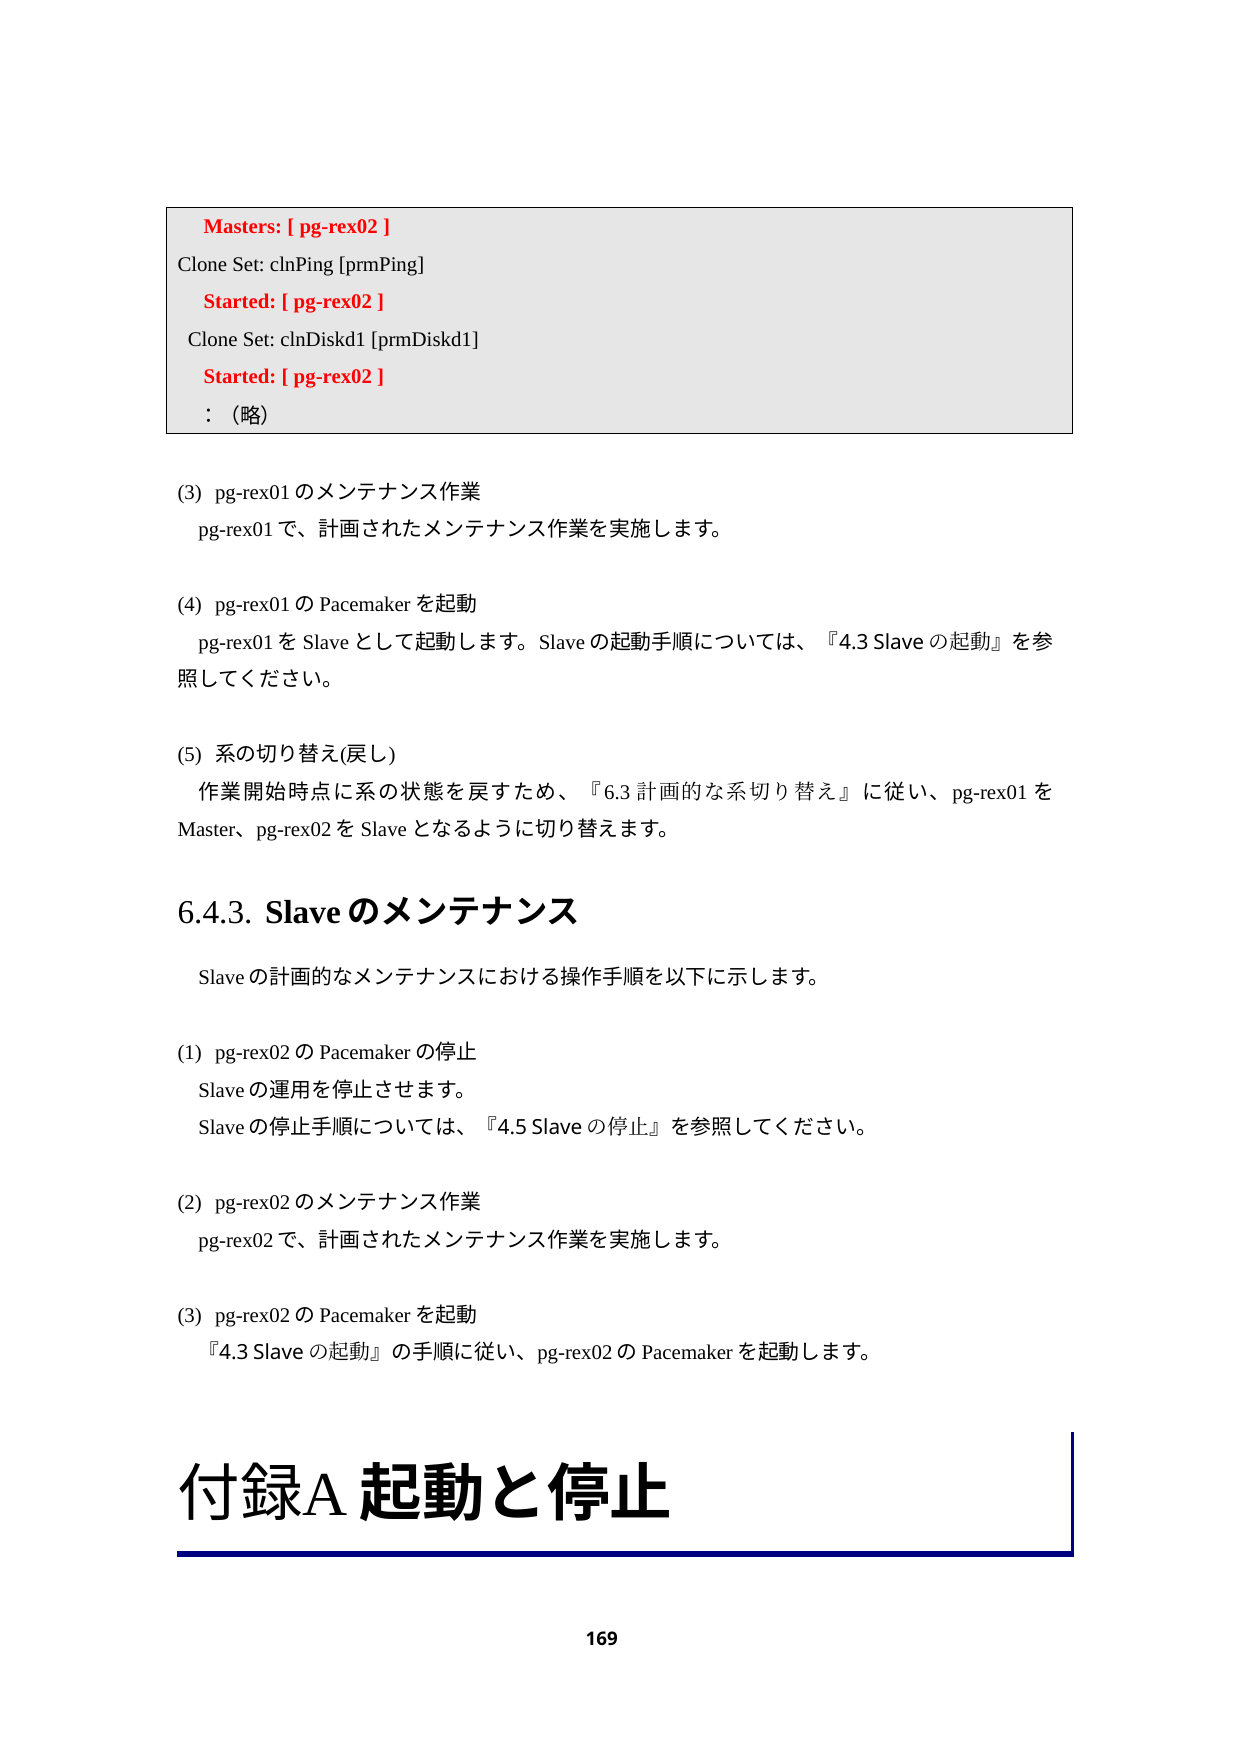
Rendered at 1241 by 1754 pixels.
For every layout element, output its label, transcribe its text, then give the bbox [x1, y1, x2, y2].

text pg-rex01をSlaveとして起動します。Slaveの起動手順については、『4.3 Slaveの起動』を参照してください。 [177, 621, 1054, 696]
subtitle Slaveのメンテナンス [177, 871, 1063, 946]
list pg-rex02のメンテナンス作業 [177, 1182, 1054, 1219]
text pg-rex01で、計画されたメンテナンス作業を実施します。 [177, 509, 1054, 546]
text 『4.3 Slaveの起動』の手順に従い、pg-rex02のPacemakerを起動します。 [177, 1332, 1054, 1369]
list pg-rex01のメンテナンス作業 [177, 471, 1054, 509]
text Slaveの計画的なメンテナンスにおける操作手順を以下に示します。 [177, 957, 1054, 994]
list pg-rex01のPacemakerを起動 [177, 584, 1054, 621]
text 作業開始時点に系の状態を戻すため、『6.3 計画的な系切り替え』に従い、pg-rex01をMaster、pg-rex02をSlaveとなるように切り替えます。 [177, 771, 1054, 846]
text Slaveの停止手順については、『4.5 Slaveの停止』を参照してください。 [177, 1107, 1054, 1144]
list 系の切り替え(戻し) [177, 734, 1054, 771]
text 起動と停止 [177, 1432, 1071, 1551]
text pg-rex02で、計画されたメンテナンス作業を実施します。 [177, 1219, 1054, 1257]
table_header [167, 208, 1072, 433]
list pg-rex02のPacemakerを起動 [177, 1294, 1054, 1332]
list pg-rex02のPacemakerの停止 [177, 1032, 1054, 1069]
text Slaveの運用を停止させます。 [177, 1069, 1054, 1107]
